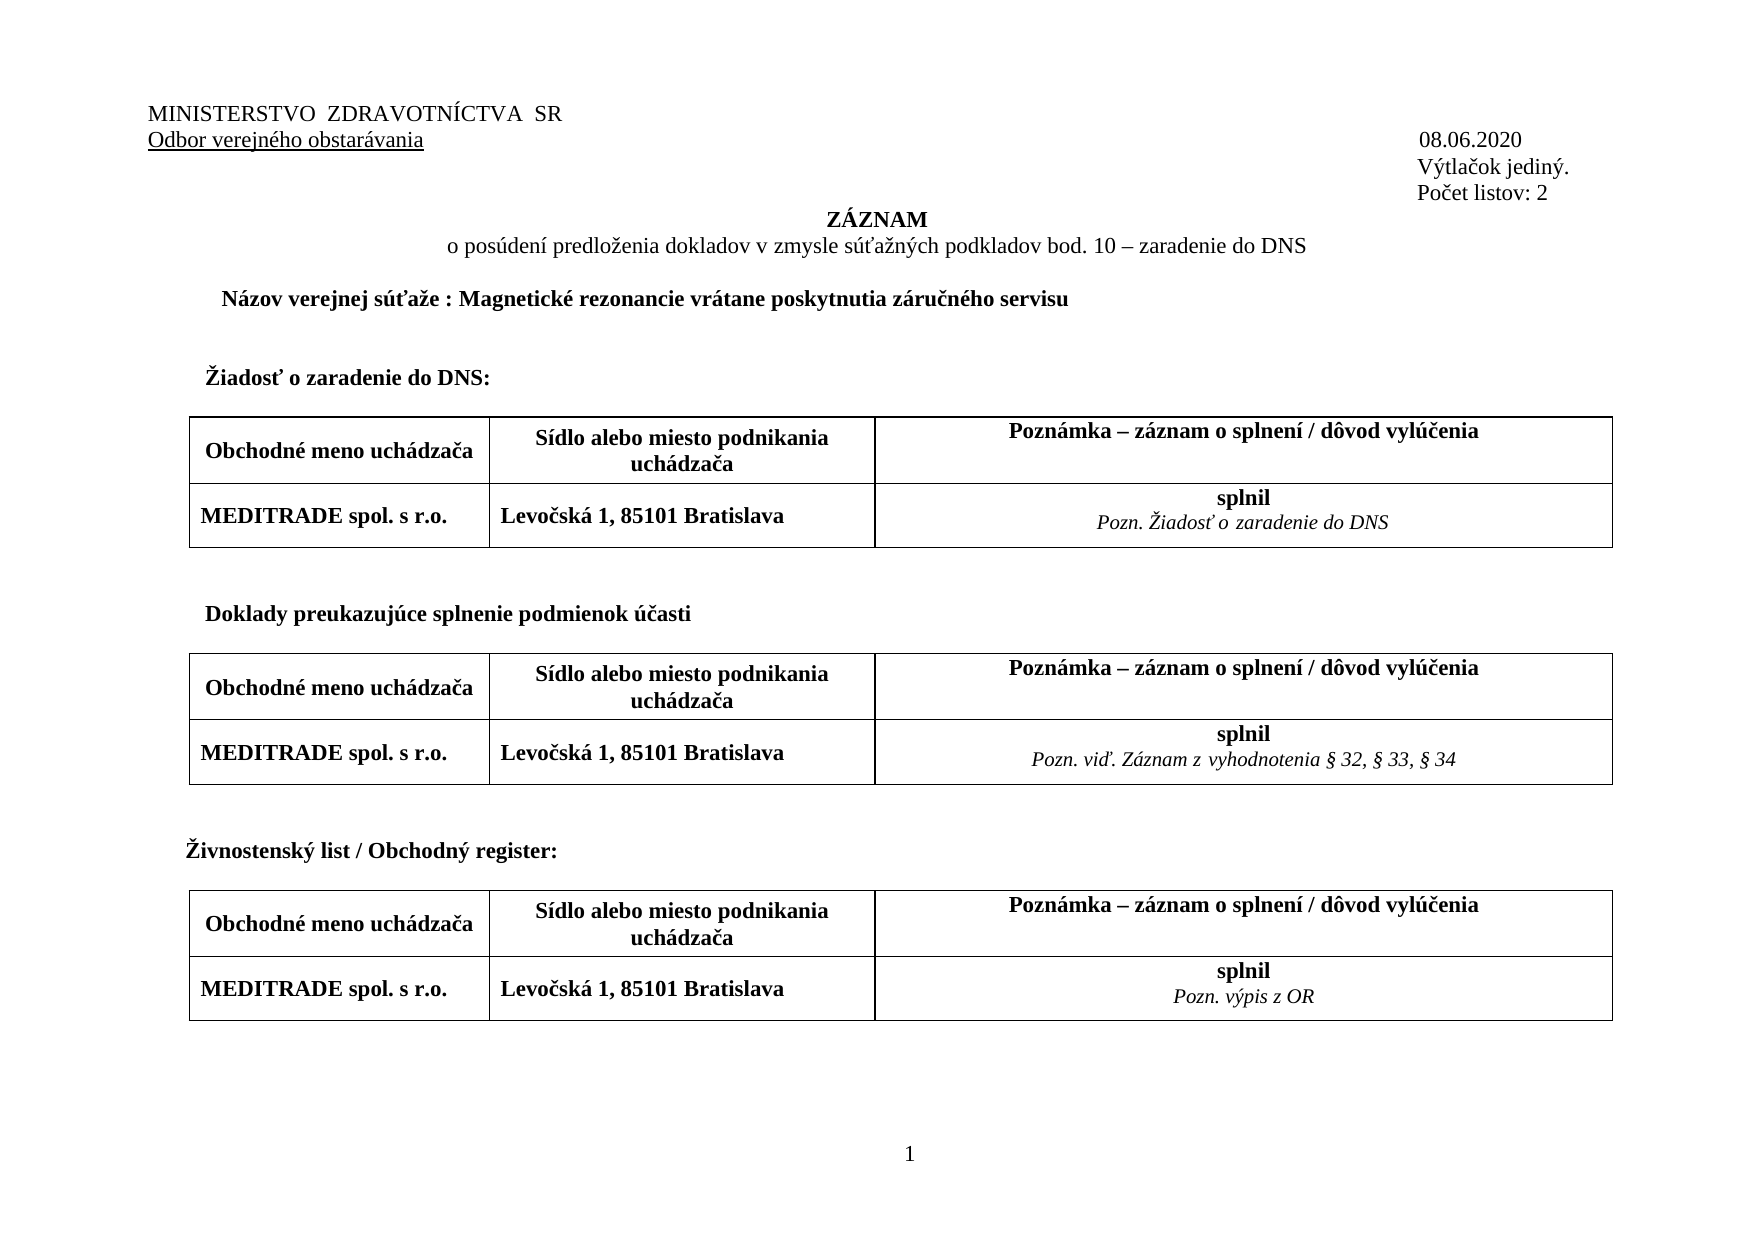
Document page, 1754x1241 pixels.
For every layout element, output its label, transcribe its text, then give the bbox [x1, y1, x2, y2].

table_cell MEDITRADE spol. s r.o. [190, 720, 489, 783]
table_cell splnil Pozn. viď. Záznam z vyhodnotenia § 32, § 33, § 34 [876, 720, 1612, 783]
text Výtlačok jediný. [148, 153, 1606, 179]
text ZÁZNAM [148, 206, 1606, 232]
text Názov verejnej súťaže : Magnetické rezonancie vrátane poskytnutia záručného servisu [148, 285, 1606, 311]
list Žiadosť o zaradenie do DNS: [148, 364, 1606, 390]
table_header Sídlo alebo miesto podnikania uchádzača [490, 654, 874, 719]
text Odbor verejného obstarávania 08.06.2020 [148, 127, 1606, 153]
text Počet listov: 2 [148, 179, 1606, 206]
table_header Obchodné meno uchádzača [190, 654, 489, 719]
text Doklady preukazujúce splnenie podmienok účasti [148, 601, 1606, 627]
table_cell MEDITRADE spol. s r.o. [190, 957, 489, 1020]
table_header Obchodné meno uchádzača [190, 891, 489, 956]
table_header Poznámka – záznam o splnení / dôvod vylúčenia [876, 891, 1612, 956]
text MINISTERSTVO ZDRAVOTNÍCTVA SR [148, 100, 1606, 127]
table_header Sídlo alebo miesto podnikania uchádzača [490, 418, 874, 483]
table_cell Levočská 1, 85101 Bratislava [490, 720, 874, 783]
text o posúdení predloženia dokladov v zmysle súťažných podkladov bod. 10 – zaradenie do DNS [148, 232, 1606, 258]
text Živnostenský list / Obchodný register: [148, 837, 1606, 864]
table_header Poznámka – záznam o splnení / dôvod vylúčenia [876, 418, 1612, 483]
table_cell Levočská 1, 85101 Bratislava [490, 484, 874, 547]
table_cell Levočská 1, 85101 Bratislava [490, 957, 874, 1020]
table_cell splnil Pozn. výpis z OR [876, 957, 1612, 1020]
table_cell MEDITRADE spol. s r.o. [190, 484, 489, 547]
table_cell splnil Pozn. Žiadosť o zaradenie do DNS [876, 484, 1612, 547]
table_header Poznámka – záznam o splnení / dôvod vylúčenia [876, 654, 1612, 719]
table_header Sídlo alebo miesto podnikania uchádzača [490, 891, 874, 956]
table_header Obchodné meno uchádzača [190, 418, 489, 483]
